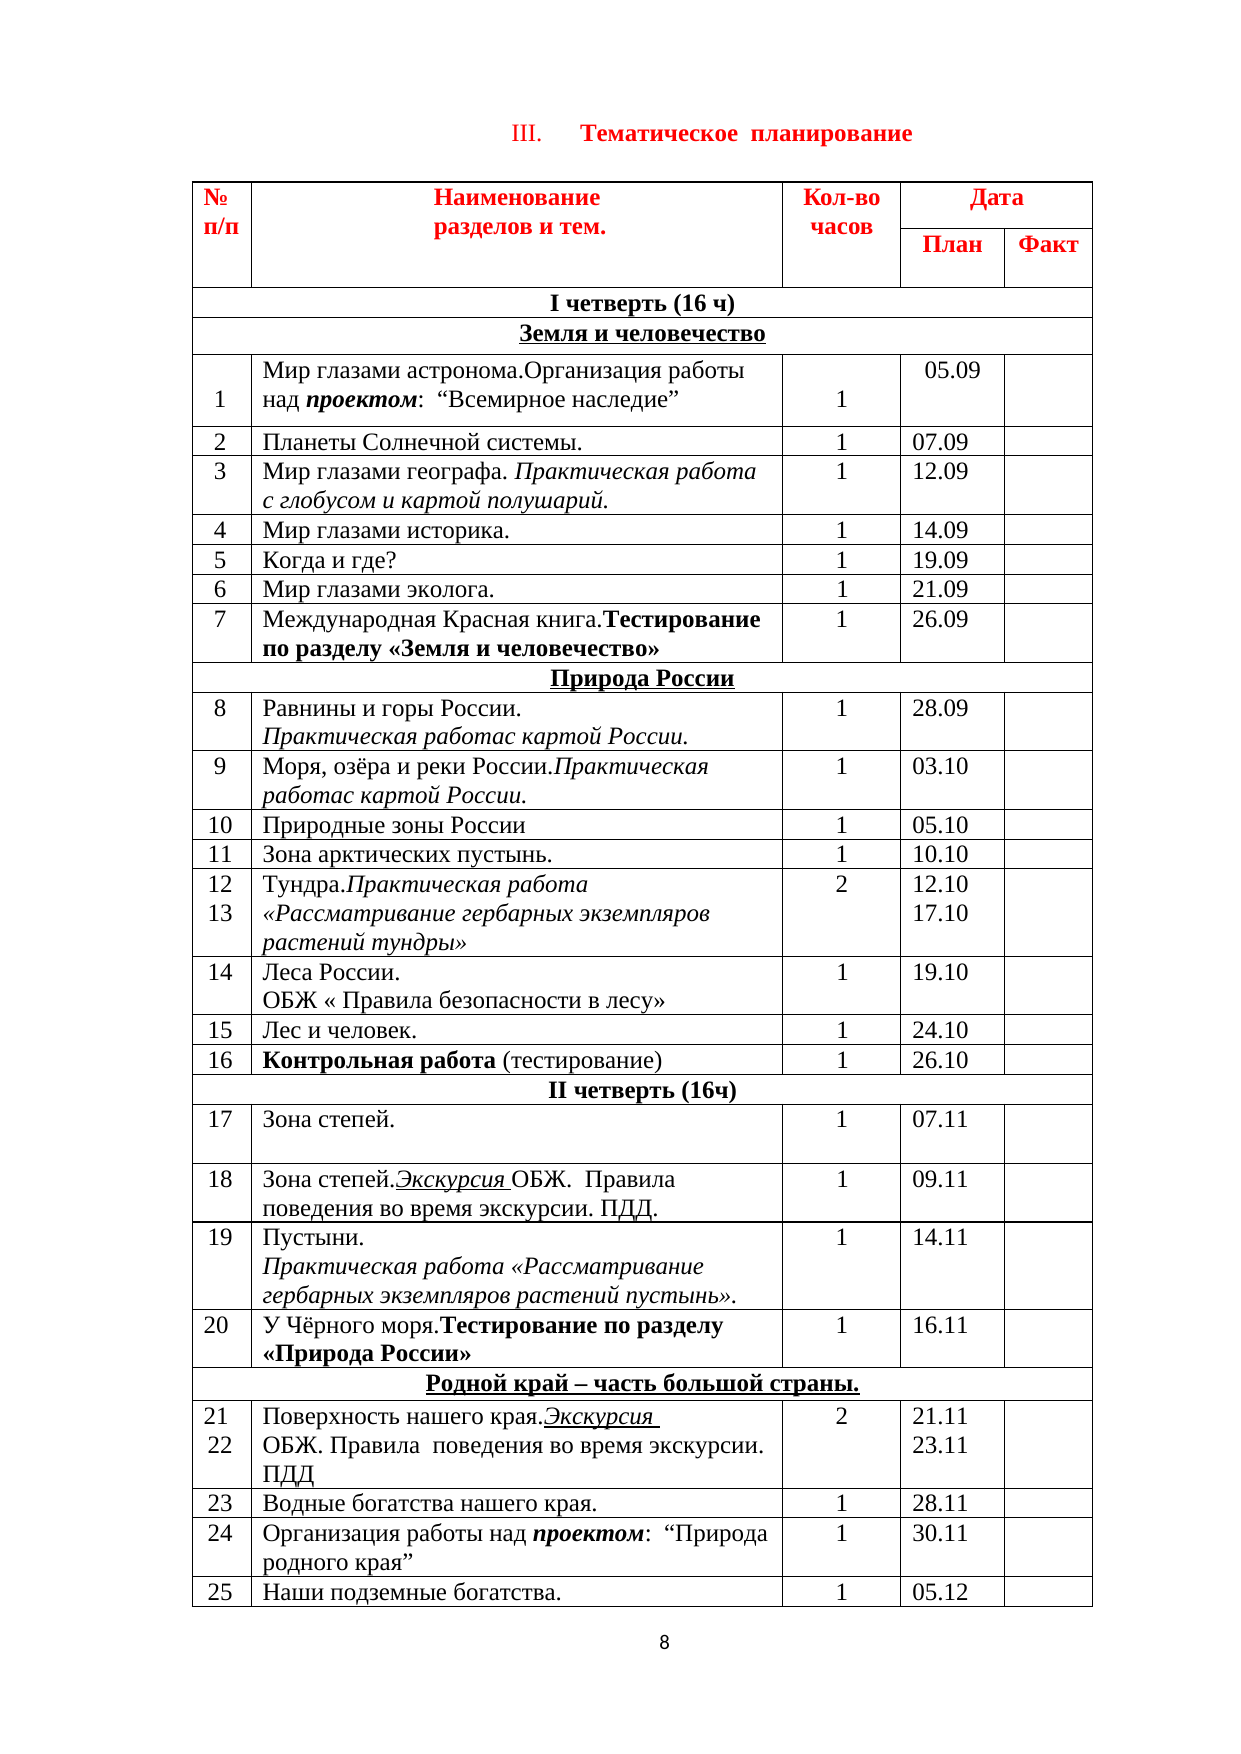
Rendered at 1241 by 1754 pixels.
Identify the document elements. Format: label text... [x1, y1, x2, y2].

table_cell 1 [783, 1577, 900, 1606]
table_cell 24.10 [901, 1015, 1004, 1044]
table_cell Мир глазами историка. [252, 515, 782, 544]
table_cell 1 [783, 751, 900, 809]
table_cell 1 [783, 456, 900, 514]
table_header Кол-во часов [783, 183, 900, 287]
table_cell 23 [193, 1489, 251, 1517]
table_cell Мир глазами эколога. [252, 575, 782, 603]
table_cell 1 [783, 1105, 900, 1163]
table_cell 3 [193, 456, 251, 514]
table_cell 1 [783, 1310, 900, 1367]
table_cell 20 [193, 1310, 251, 1367]
table_cell [1005, 1223, 1092, 1309]
table_cell Родной край – часть большой страны. [193, 1368, 1092, 1400]
table_cell [1005, 751, 1092, 809]
table_cell 03.10 [901, 751, 1004, 809]
table_cell Зона степей. [252, 1105, 782, 1163]
table_cell 21 22 [193, 1401, 251, 1487]
table_cell 1 [783, 1223, 900, 1309]
table_cell [1005, 604, 1092, 662]
table_cell Мир глазами астронома.Организация работы над проектом: “Всемирное наследие” [252, 355, 782, 426]
table_cell Наши подземные богатства. [252, 1577, 782, 1606]
table_cell Планеты Солнечной системы. [252, 427, 782, 455]
table_cell 7 [193, 604, 251, 662]
table_cell 07.11 [901, 1105, 1004, 1163]
table_cell [1005, 1045, 1092, 1074]
table_cell 1 [193, 355, 251, 426]
table_cell 16.11 [901, 1310, 1004, 1367]
table_cell 12 13 [193, 869, 251, 956]
table_cell Контрольная работа (тестирование) [252, 1045, 782, 1074]
table_cell 12.09 [901, 456, 1004, 514]
table_cell 1 [783, 1518, 900, 1576]
table_cell Поверхность нашего края.Экскурсия ОБЖ. Правила поведения во время экскурсии. ПДД [252, 1401, 782, 1487]
table_cell План [901, 229, 1004, 287]
table_cell 15 [193, 1015, 251, 1044]
table_cell [1005, 957, 1092, 1014]
table_cell [1005, 1577, 1092, 1606]
table_header Дата [901, 183, 1092, 228]
table_cell [1005, 456, 1092, 514]
table_cell 18 [193, 1164, 251, 1221]
table_cell 28.09 [901, 693, 1004, 750]
table_cell 1 [783, 810, 900, 838]
table_cell [1005, 1489, 1092, 1517]
table_cell 19.10 [901, 957, 1004, 1014]
table_cell 14.09 [901, 515, 1004, 544]
table_cell 19 [193, 1223, 251, 1309]
table_cell [1005, 1401, 1092, 1487]
table_cell 1 [783, 355, 900, 426]
table_cell Мир глазами географа. Практическая работа с глобусом и картой полушарий. [252, 456, 782, 514]
table_cell 16 [193, 1045, 251, 1074]
table_cell 07.09 [901, 427, 1004, 455]
table_cell [1005, 515, 1092, 544]
table_cell 19.09 [901, 545, 1004, 573]
table_cell I четверть (16 ч) [193, 288, 1092, 317]
table_cell [1005, 1164, 1092, 1221]
table_cell Равнины и горы России. Практическая работас картой России. [252, 693, 782, 750]
table_cell Моря, озёра и реки России.Практическая работас картой России. [252, 751, 782, 809]
table_cell 14.11 [901, 1223, 1004, 1309]
table_cell Тундра.Практическая работа «Рассматривание гербарных экземпляров растений тундры» [252, 869, 782, 956]
table_cell [1005, 1310, 1092, 1367]
table_cell Лес и человек. [252, 1015, 782, 1044]
table_cell [1005, 1105, 1092, 1163]
table_cell 28.11 [901, 1489, 1004, 1517]
table_cell Пустыни. Практическая работа «Рассматривание гербарных экземпляров растений пустынь». [252, 1223, 782, 1309]
table_cell 2 [783, 1401, 900, 1487]
table_cell 17 [193, 1105, 251, 1163]
table_cell Международная Красная книга.Тестирование по разделу «Земля и человечество» [252, 604, 782, 662]
table_cell II четверть (16ч) [193, 1075, 1092, 1103]
table_cell [1005, 840, 1092, 868]
table_cell Организация работы над проектом: “Природа родного края” [252, 1518, 782, 1576]
table_cell 9 [193, 751, 251, 809]
table_cell 26.09 [901, 604, 1004, 662]
table_cell 05.12 [901, 1577, 1004, 1606]
table_cell 1 [783, 515, 900, 544]
table_cell 1 [783, 545, 900, 573]
table_cell 05.09 [901, 355, 1004, 426]
table_cell Факт [1005, 229, 1092, 287]
table_cell 2 [783, 869, 900, 956]
table_cell [1005, 869, 1092, 956]
table_cell 1 [783, 957, 900, 1014]
table_cell 21.11 23.11 [901, 1401, 1004, 1487]
table_cell 11 [193, 840, 251, 868]
table_cell 1 [783, 604, 900, 662]
table_cell 2 [193, 427, 251, 455]
list Тематическое планирование [303, 118, 1152, 147]
table_cell 25 [193, 1577, 251, 1606]
table_header № п/п [193, 183, 251, 287]
table_cell 4 [193, 515, 251, 544]
table_cell Зона степей.Экскурсия ОБЖ. Правила поведения во время экскурсии. ПДД. [252, 1164, 782, 1221]
table_cell 6 [193, 575, 251, 603]
table_cell [1005, 575, 1092, 603]
table_cell Леса России. ОБЖ « Правила безопасности в лесу» [252, 957, 782, 1014]
table_cell 1 [783, 840, 900, 868]
table_cell 8 [193, 693, 251, 750]
table_header Наименование разделов и тем. [252, 183, 782, 287]
table_cell 30.11 [901, 1518, 1004, 1576]
table_cell [1005, 1518, 1092, 1576]
table_cell 21.09 [901, 575, 1004, 603]
table_cell [1005, 355, 1092, 426]
table_cell [1005, 810, 1092, 838]
table_cell Когда и где? [252, 545, 782, 573]
table_cell 10.10 [901, 840, 1004, 868]
table_cell [1005, 545, 1092, 573]
table_cell У Чёрного моря.Тестирование по разделу «Природа России» [252, 1310, 782, 1367]
table_cell 1 [783, 427, 900, 455]
table_cell [1005, 427, 1092, 455]
table_cell 1 [783, 1164, 900, 1221]
table_cell 24 [193, 1518, 251, 1576]
table_cell Природа России [193, 663, 1092, 692]
table_cell Земля и человечество [193, 318, 1092, 354]
table_cell 10 [193, 810, 251, 838]
table_cell Зона арктических пустынь. [252, 840, 782, 868]
table_cell Природные зоны России [252, 810, 782, 838]
table_cell 05.10 [901, 810, 1004, 838]
table_cell 09.11 [901, 1164, 1004, 1221]
table_cell 14 [193, 957, 251, 1014]
table_cell [1005, 1015, 1092, 1044]
table_cell [1005, 693, 1092, 750]
table_cell 12.10 17.10 [901, 869, 1004, 956]
table_cell 1 [783, 693, 900, 750]
table_cell 1 [783, 1489, 900, 1517]
table_cell 5 [193, 545, 251, 573]
table_cell 26.10 [901, 1045, 1004, 1074]
table_cell Водные богатства нашего края. [252, 1489, 782, 1517]
